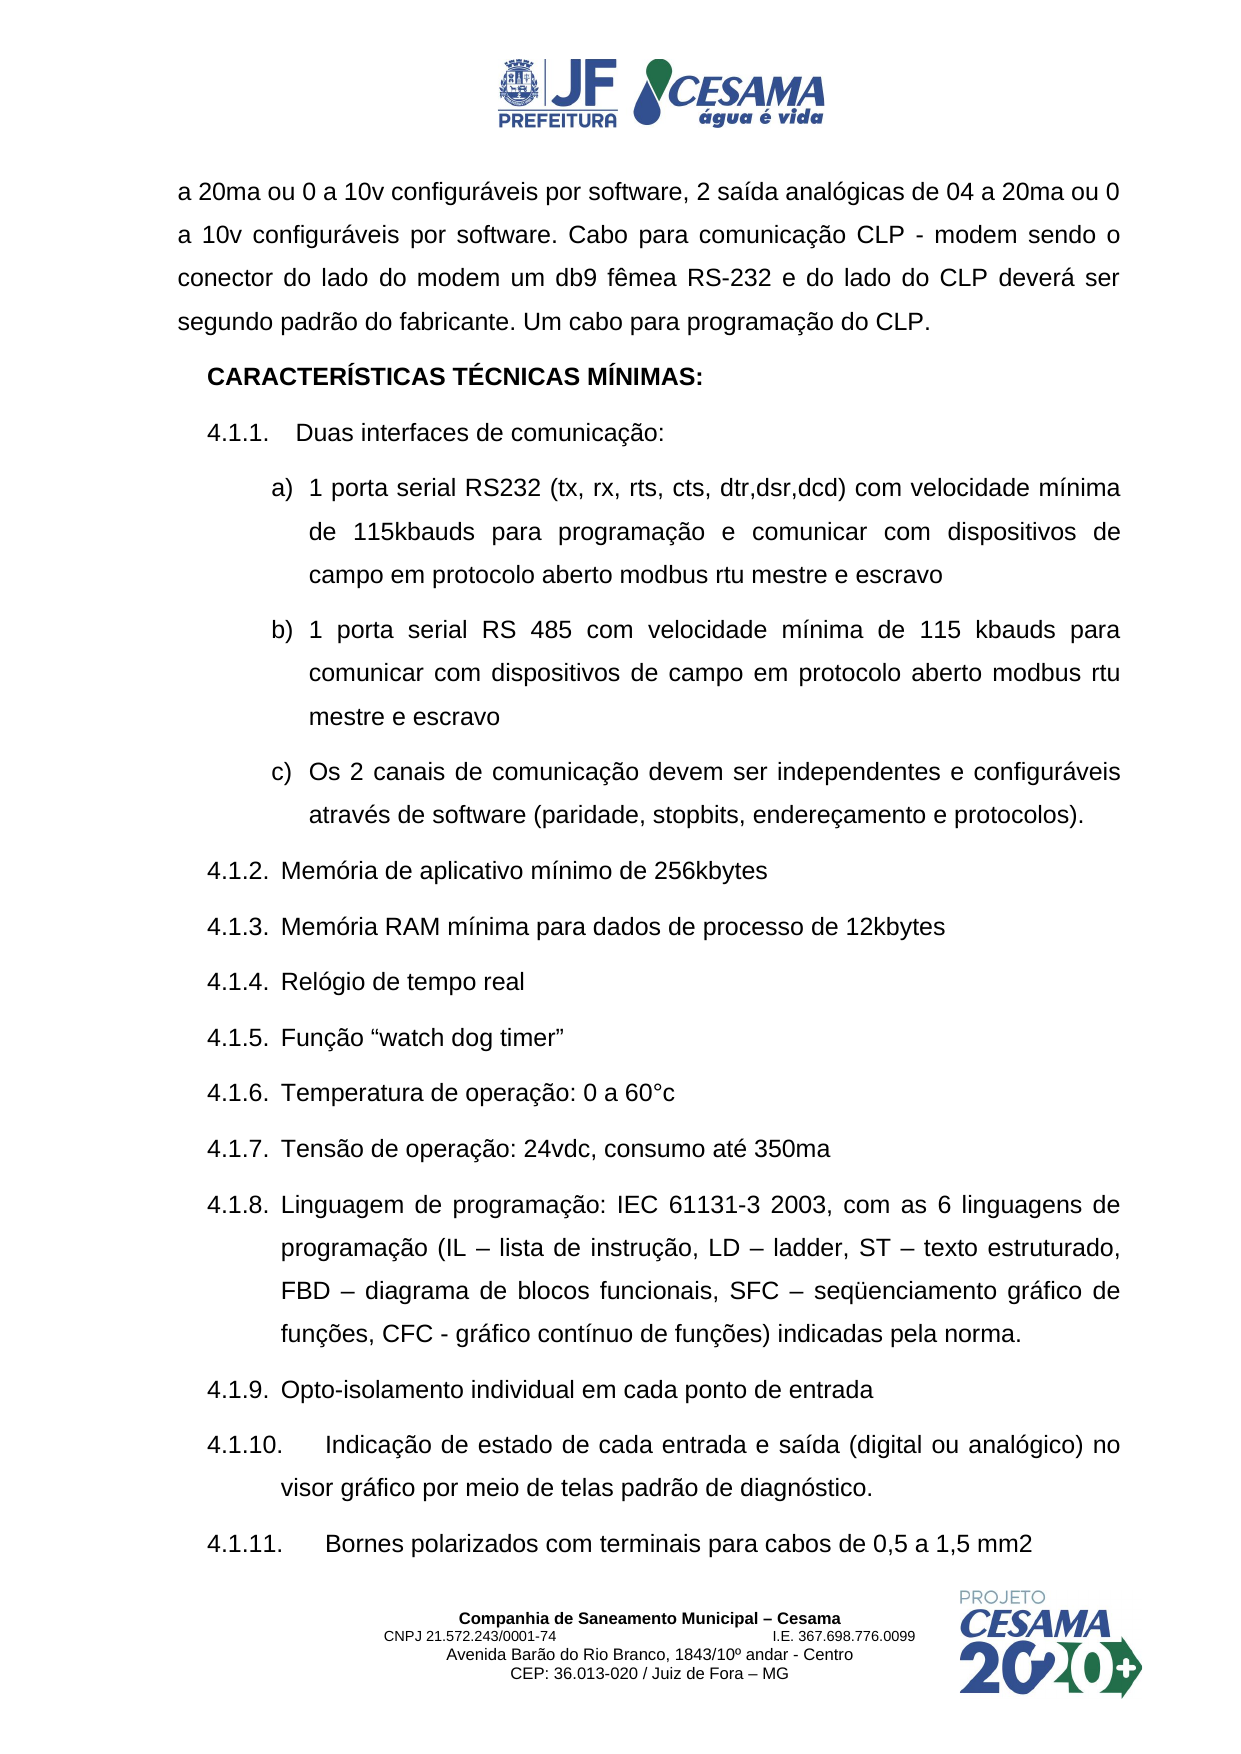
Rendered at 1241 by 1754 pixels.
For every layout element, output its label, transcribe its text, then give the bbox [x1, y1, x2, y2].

list Memória de aplicativo mínimo de 256kbytes [207, 856, 1122, 885]
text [177, 177, 1122, 335]
list Temperatura de operação: 0 a 60°c [207, 1078, 1122, 1107]
list Relógio de tempo real [207, 967, 1122, 996]
list Opto-isolamento individual em cada ponto de entrada [207, 1375, 1122, 1403]
list 1 porta serial RS 485 com velocidade mínima de 115 kbauds para comunicar com dispositivos de campo em protocolo aberto modbus rtu mestre e escravo [271, 615, 1122, 730]
picture [959, 1590, 1143, 1699]
picture [497, 59, 825, 128]
list Os 2 canais de comunicação devem ser independentes e configuráveis através de software (paridade, stopbits, endereçamento e protocolos). [271, 757, 1122, 829]
list Tensão de operação: 24vdc, consumo até 350ma [207, 1134, 1122, 1163]
list Memória RAM mínima para dados de processo de 12kbytes [207, 912, 1122, 940]
list Duas interfaces de comunicação: [207, 418, 1122, 447]
list Linguagem de programação: IEC 61131-3 2003, com as 6 linguagens de programação (IL – lista de instrução, LD – ladder, ST – texto estruturado, FBD – diagrama de blocos funcionais, SFC – seqüenciamento gráfico de funções, CFC - gráfico contínuo de funções) indicadas pela norma. [207, 1190, 1122, 1348]
list Indicação de estado de cada entrada e saída (digital ou analógico) no visor gráfico por meio de telas padrão de diagnóstico. [207, 1430, 1122, 1502]
list Bornes polarizados com terminais para cabos de 0,5 a 1,5 mm2 [207, 1529, 1122, 1558]
list Função “watch dog timer” [207, 1023, 1122, 1052]
list 1 porta serial RS232 (tx, rx, rts, cts, dtr,dsr,dcd) com velocidade mínima de 115kbauds para programação e comunicar com dispositivos de campo em protocolo aberto modbus rtu mestre e escravo [271, 473, 1122, 588]
subtitle CARACTERÍSTICAS TÉCNICAS MÍNIMAS: [207, 362, 1122, 391]
